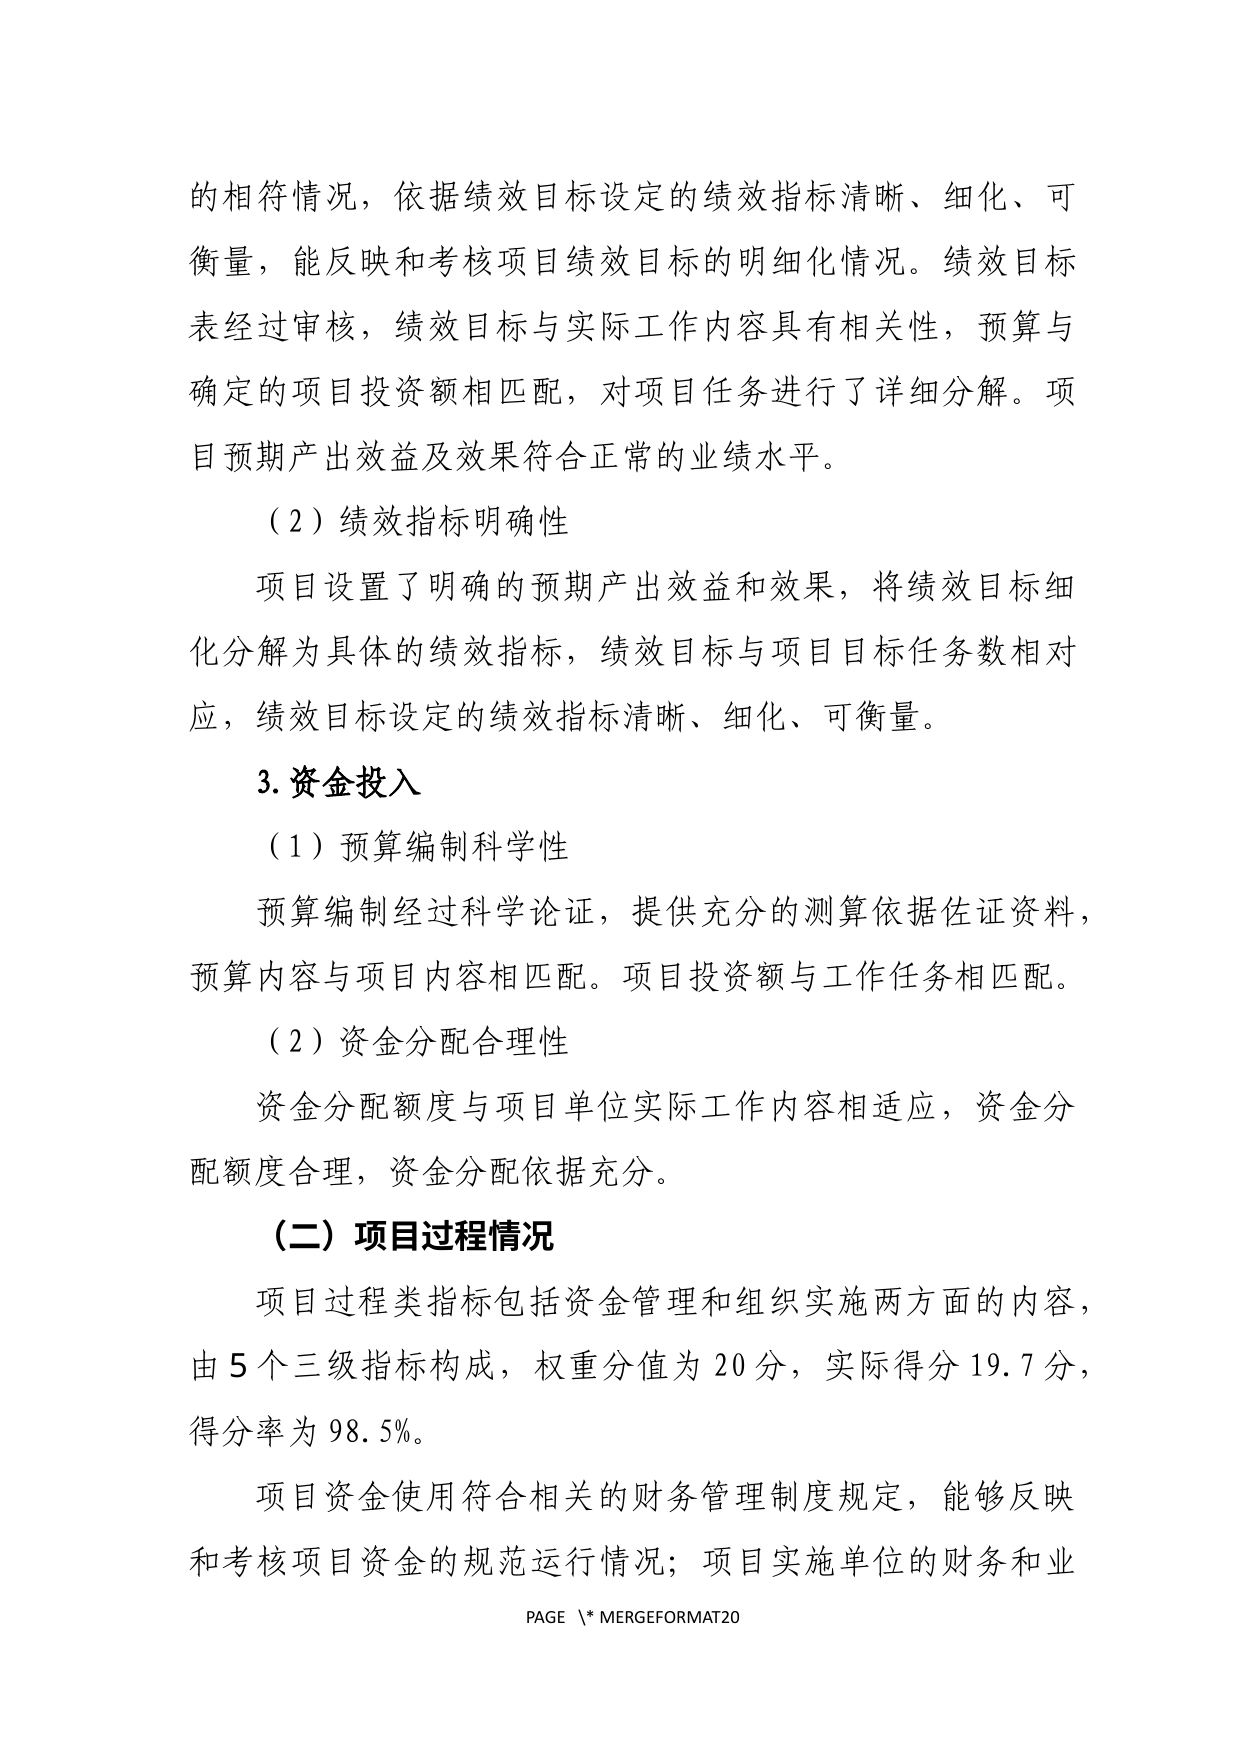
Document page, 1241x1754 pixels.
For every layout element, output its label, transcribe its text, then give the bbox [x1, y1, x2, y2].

text 预算编制经过科学论证，提供充分的测算依据佐证资料，预算内容与项目内容相匹配。项目投资额与工作任务相匹配。 [187, 877, 1078, 1007]
text 项目过程类指标包括资金管理和组织实施两方面的内容，由5个三级指标构成，权重分值为20分，实际得分19.7分，得分率为98.5%。 [187, 1267, 1078, 1462]
title （二）项目过程情况 [187, 1202, 1078, 1267]
text （2）资金分配合理性 [187, 1007, 1078, 1072]
text 项目设置了明确的预期产出效益和效果，将绩效目标细化分解为具体的绩效指标，绩效目标与项目目标任务数相对应，绩效目标设定的绩效指标清晰、细化、可衡量。 [187, 552, 1078, 747]
text 3.资金投入 [187, 747, 1078, 812]
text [187, 162, 1078, 487]
text 资金分配额度与项目单位实际工作内容相适应，资金分配额度合理，资金分配依据充分。 [187, 1072, 1078, 1202]
text （1）预算编制科学性 [187, 812, 1078, 877]
text （2）绩效指标明确性 [187, 487, 1078, 552]
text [187, 1462, 1078, 1592]
